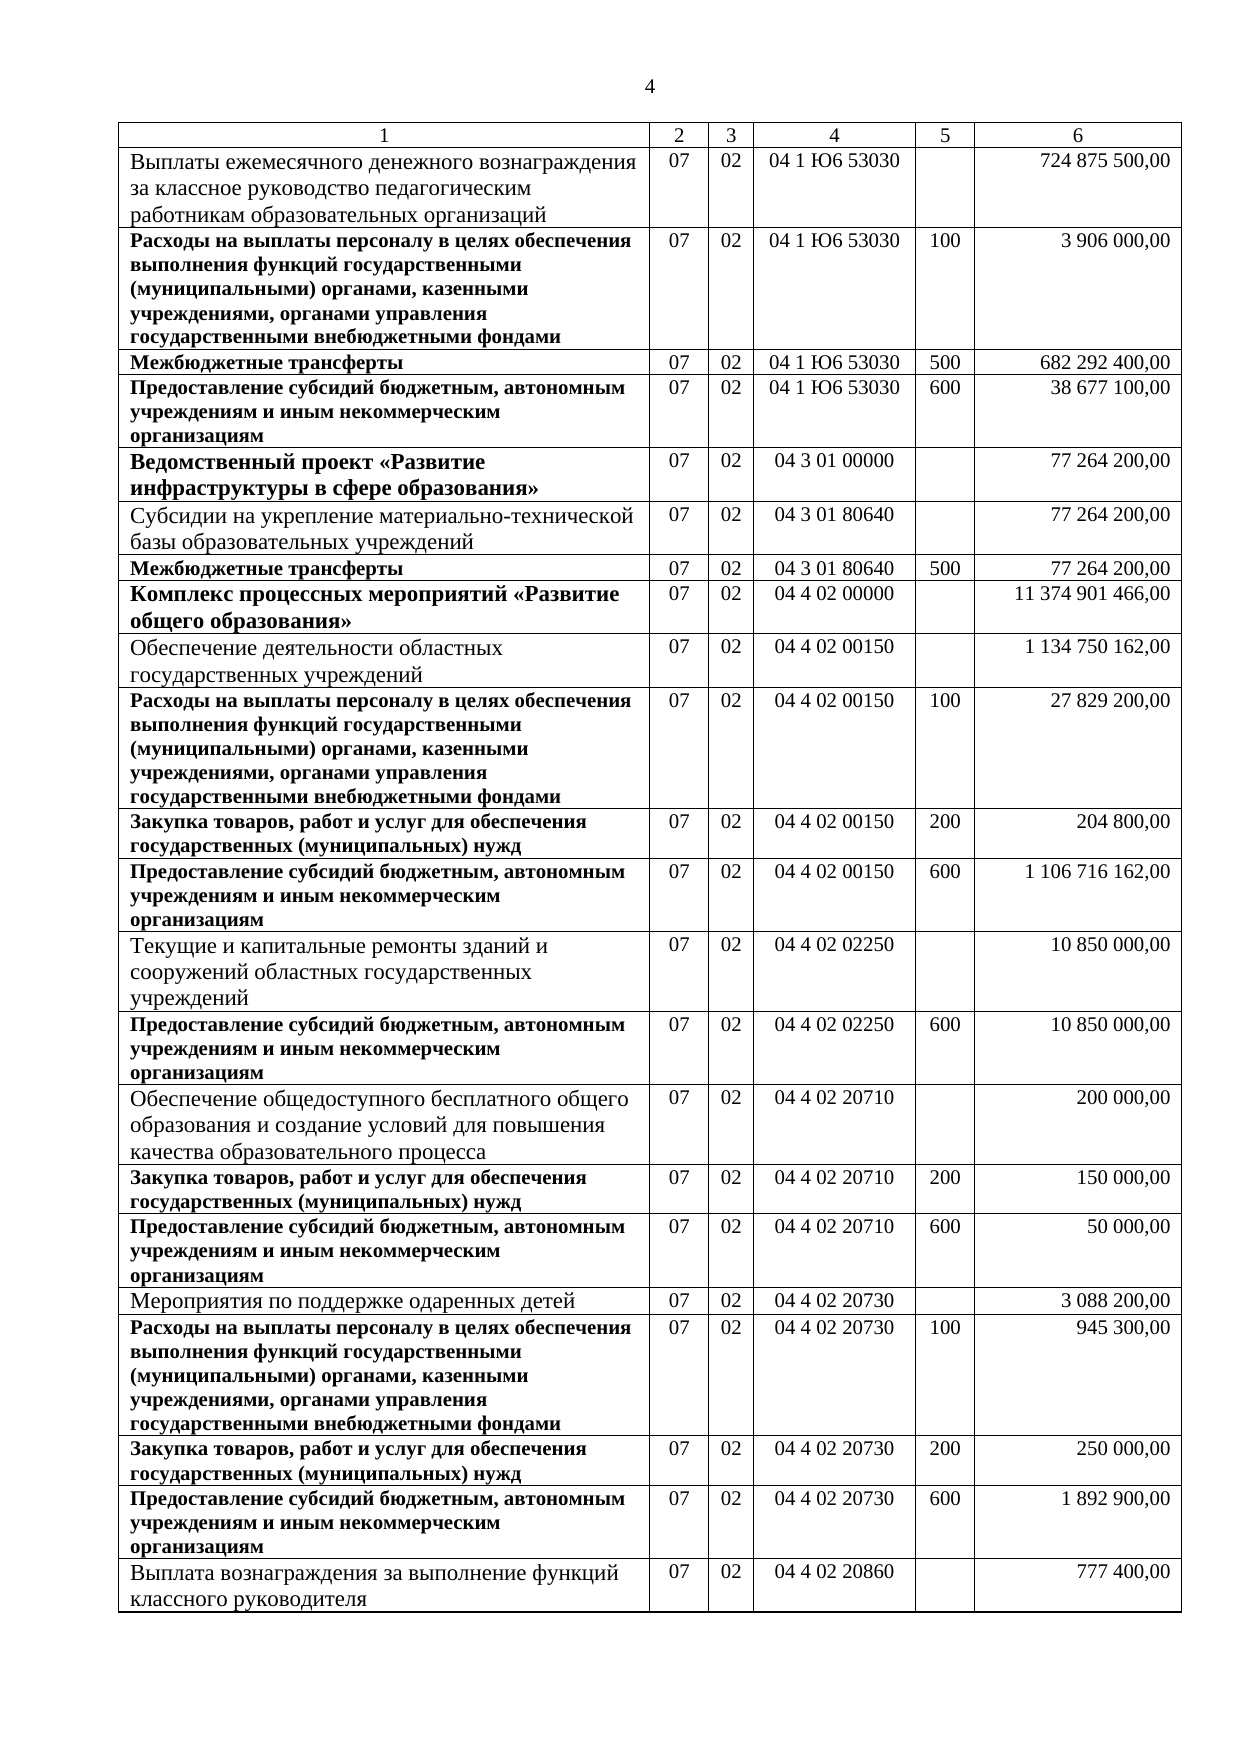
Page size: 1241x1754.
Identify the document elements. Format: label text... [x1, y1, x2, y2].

table_cell 204 800,00 [975, 809, 1181, 857]
table_cell [916, 448, 974, 501]
table_cell 600 [916, 1214, 974, 1287]
table_cell 04 4 02 20730 [754, 1315, 915, 1435]
table_cell 27 829 200,00 [975, 688, 1181, 808]
table_cell 02 [709, 1486, 753, 1558]
table_cell 07 [650, 859, 708, 931]
table_cell 200 [916, 809, 974, 857]
table_cell 100 [916, 228, 974, 348]
table_cell 04 4 02 00150 [754, 859, 915, 931]
table_cell 04 4 02 00150 [754, 688, 915, 808]
table_cell 07 [650, 688, 708, 808]
table_cell 3 088 200,00 [975, 1288, 1181, 1314]
table_cell 07 [650, 148, 708, 227]
table_cell 1 134 750 162,00 [975, 634, 1181, 687]
table_cell Предоставление субсидий бюджетным, автономным учреждениям и иным некоммерческим организациям [119, 375, 649, 447]
table_cell 724 875 500,00 [975, 148, 1181, 227]
table_cell 04 4 02 00150 [754, 809, 915, 857]
table_cell Расходы на выплаты персоналу в целях обеспечения выполнения функций государственными (муниципальными) органами, казенными учреждениями, органами управления государственными внебюджетными фондами [119, 688, 649, 808]
table_cell 04 4 02 20710 [754, 1214, 915, 1287]
table_cell 07 [650, 1012, 708, 1084]
table_cell 02 [709, 228, 753, 348]
table_cell 07 [650, 1436, 708, 1484]
table_cell 04 3 01 80640 [754, 502, 915, 554]
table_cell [119, 1486, 649, 1558]
table_cell 02 [709, 1214, 753, 1287]
table_cell 77 264 200,00 [975, 555, 1181, 579]
table_cell 600 [916, 1486, 974, 1558]
table_cell [916, 1085, 974, 1164]
table_cell 945 300,00 [975, 1315, 1181, 1435]
table_cell 02 [709, 502, 753, 554]
table_cell 07 [650, 809, 708, 857]
table_cell Межбюджетные трансферты [119, 350, 649, 374]
table_cell 04 4 02 20710 [754, 1165, 915, 1213]
table_cell 07 [650, 228, 708, 348]
table_cell 77 264 200,00 [975, 502, 1181, 554]
table_cell 04 4 02 00150 [754, 634, 915, 687]
table_cell Расходы на выплаты персоналу в целях обеспечения выполнения функций государственными (муниципальными) органами, казенными учреждениями, органами управления государственными внебюджетными фондами [119, 228, 649, 348]
table_cell 04 4 02 00000 [754, 581, 915, 633]
table_cell 07 [650, 581, 708, 633]
table_cell 02 [709, 350, 753, 374]
table_cell 07 [650, 634, 708, 687]
table_cell 77 264 200,00 [975, 448, 1181, 501]
table_cell 682 292 400,00 [975, 350, 1181, 374]
table_cell 600 [916, 375, 974, 447]
table_header 3 [709, 123, 753, 147]
table_cell 04 1 Ю6 53030 [754, 148, 915, 227]
table_cell 04 3 01 80640 [754, 555, 915, 579]
table_cell 100 [916, 688, 974, 808]
table_cell 07 [650, 1315, 708, 1435]
table_cell 04 1 Ю6 53030 [754, 350, 915, 374]
table_cell 02 [709, 1288, 753, 1314]
table_cell 07 [650, 1214, 708, 1287]
table_cell 500 [916, 350, 974, 374]
table_cell 04 4 02 02250 [754, 932, 915, 1011]
table_cell 04 1 Ю6 53030 [754, 375, 915, 447]
table_cell 07 [650, 350, 708, 374]
table_cell 02 [709, 1559, 753, 1611]
table_cell Предоставление субсидий бюджетным, автономным учреждениям и иным некоммерческим организациям [119, 1214, 649, 1287]
table_cell Предоставление субсидий бюджетным, автономным учреждениям и иным некоммерческим организациям [119, 1012, 649, 1084]
table_cell 250 000,00 [975, 1436, 1181, 1484]
table_cell Межбюджетные трансферты [119, 555, 649, 579]
table_cell 200 [916, 1436, 974, 1484]
table_header 4 [754, 123, 915, 147]
table_header 1 [119, 123, 649, 147]
table_cell Мероприятия по поддержке одаренных детей [119, 1288, 649, 1314]
table_cell 07 [650, 502, 708, 554]
table_cell Обеспечение общедоступного бесплатного общего образования и создание условий для повышения качества образовательного процесса [119, 1085, 649, 1164]
table_cell [916, 502, 974, 554]
table_cell Выплаты ежемесячного денежного вознаграждения за классное руководство педагогическим работникам образовательных организаций [119, 148, 649, 227]
table_cell Текущие и капитальные ремонты зданий и сооружений областных государственных учреждений [119, 932, 649, 1011]
table_cell Закупка товаров, работ и услуг для обеспечения государственных (муниципальных) нужд [119, 1165, 649, 1213]
table_cell 07 [650, 1559, 708, 1611]
table_cell 04 3 01 00000 [754, 448, 915, 501]
table_cell 02 [709, 859, 753, 931]
table_cell 10 850 000,00 [975, 1012, 1181, 1084]
table_cell 04 4 02 20710 [754, 1085, 915, 1164]
table_cell 500 [916, 555, 974, 579]
table_cell Комплекс процессных мероприятий «Развитие общего образования» [119, 581, 649, 633]
table_cell [916, 634, 974, 687]
table_cell Ведомственный проект «Развитие инфраструктуры в сфере образования» [119, 448, 649, 501]
table_cell 07 [650, 375, 708, 447]
table_cell 38 677 100,00 [975, 375, 1181, 447]
table_cell 02 [709, 1012, 753, 1084]
table_cell 600 [916, 1012, 974, 1084]
table_cell 02 [709, 448, 753, 501]
table_cell 1 892 900,00 [975, 1486, 1181, 1558]
table_header 6 [975, 123, 1181, 147]
table_cell Выплата вознаграждения за выполнение функций классного руководителя [119, 1559, 649, 1611]
table_cell 02 [709, 932, 753, 1011]
table_cell Обеспечение деятельности областных государственных учреждений [119, 634, 649, 687]
table_cell [916, 932, 974, 1011]
table_cell 3 906 000,00 [975, 228, 1181, 348]
table_cell 777 400,00 [975, 1559, 1181, 1611]
table_cell 07 [650, 448, 708, 501]
table_cell 07 [650, 1486, 708, 1558]
table_cell 02 [709, 1436, 753, 1484]
table_cell 02 [709, 634, 753, 687]
table_cell 04 4 02 02250 [754, 1012, 915, 1084]
table_cell 07 [650, 1165, 708, 1213]
table_cell Субсидии на укрепление материально-технической базы образовательных учреждений [119, 502, 649, 554]
table_cell 07 [650, 932, 708, 1011]
table_cell 02 [709, 148, 753, 227]
table_cell Закупка товаров, работ и услуг для обеспечения государственных (муниципальных) нужд [119, 1436, 649, 1484]
table_cell 07 [650, 1288, 708, 1314]
table_cell Закупка товаров, работ и услуг для обеспечения государственных (муниципальных) нужд [119, 809, 649, 857]
table_cell 11 374 901 466,00 [975, 581, 1181, 633]
table_cell 200 [916, 1165, 974, 1213]
table_header 5 [916, 123, 974, 147]
table_cell 600 [916, 859, 974, 931]
table_cell 02 [709, 1315, 753, 1435]
table_header 2 [650, 123, 708, 147]
table_cell 02 [709, 581, 753, 633]
table_cell [916, 148, 974, 227]
table_cell 07 [650, 555, 708, 579]
table_cell [916, 1559, 974, 1611]
table_cell 1 106 716 162,00 [975, 859, 1181, 931]
table_cell 04 4 02 20730 [754, 1436, 915, 1484]
table_cell 04 4 02 20730 [754, 1486, 915, 1558]
table_cell [916, 1288, 974, 1314]
table_cell Предоставление субсидий бюджетным, автономным учреждениям и иным некоммерческим организациям [119, 859, 649, 931]
table_cell 02 [709, 809, 753, 857]
table_cell [916, 581, 974, 633]
table_cell 02 [709, 1165, 753, 1213]
table_cell 150 000,00 [975, 1165, 1181, 1213]
table_cell 50 000,00 [975, 1214, 1181, 1287]
table_cell 04 1 Ю6 53030 [754, 228, 915, 348]
table_cell 10 850 000,00 [975, 932, 1181, 1011]
table_cell 07 [650, 1085, 708, 1164]
table_cell 100 [916, 1315, 974, 1435]
table_cell 02 [709, 375, 753, 447]
table_cell 200 000,00 [975, 1085, 1181, 1164]
table_cell 02 [709, 1085, 753, 1164]
table_cell Расходы на выплаты персоналу в целях обеспечения выполнения функций государственными (муниципальными) органами, казенными учреждениями, органами управления государственными внебюджетными фондами [119, 1315, 649, 1435]
table_cell 02 [709, 688, 753, 808]
table_cell 04 4 02 20730 [754, 1288, 915, 1314]
table_cell 02 [709, 555, 753, 579]
table_cell 04 4 02 20860 [754, 1559, 915, 1611]
